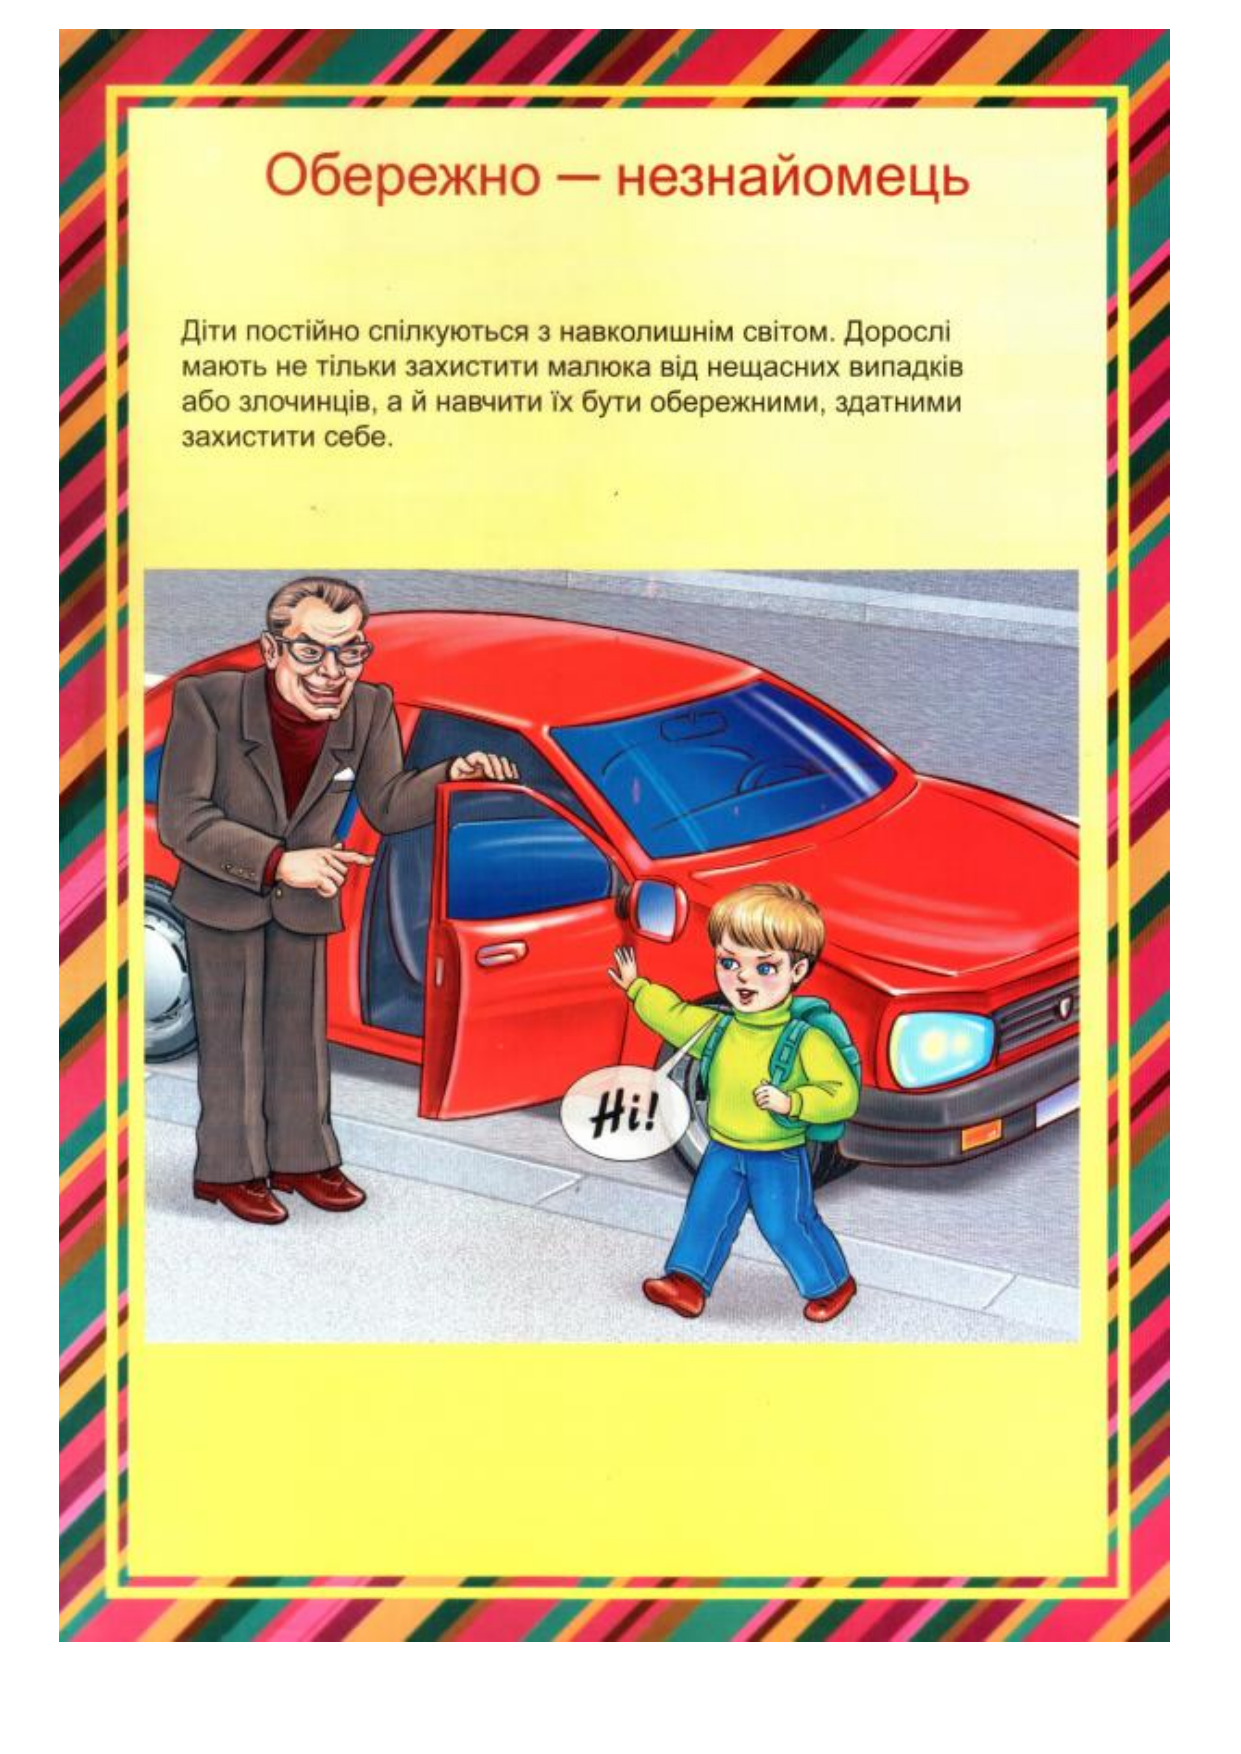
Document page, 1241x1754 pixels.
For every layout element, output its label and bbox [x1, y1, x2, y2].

picture [59, 29, 1170, 1642]
